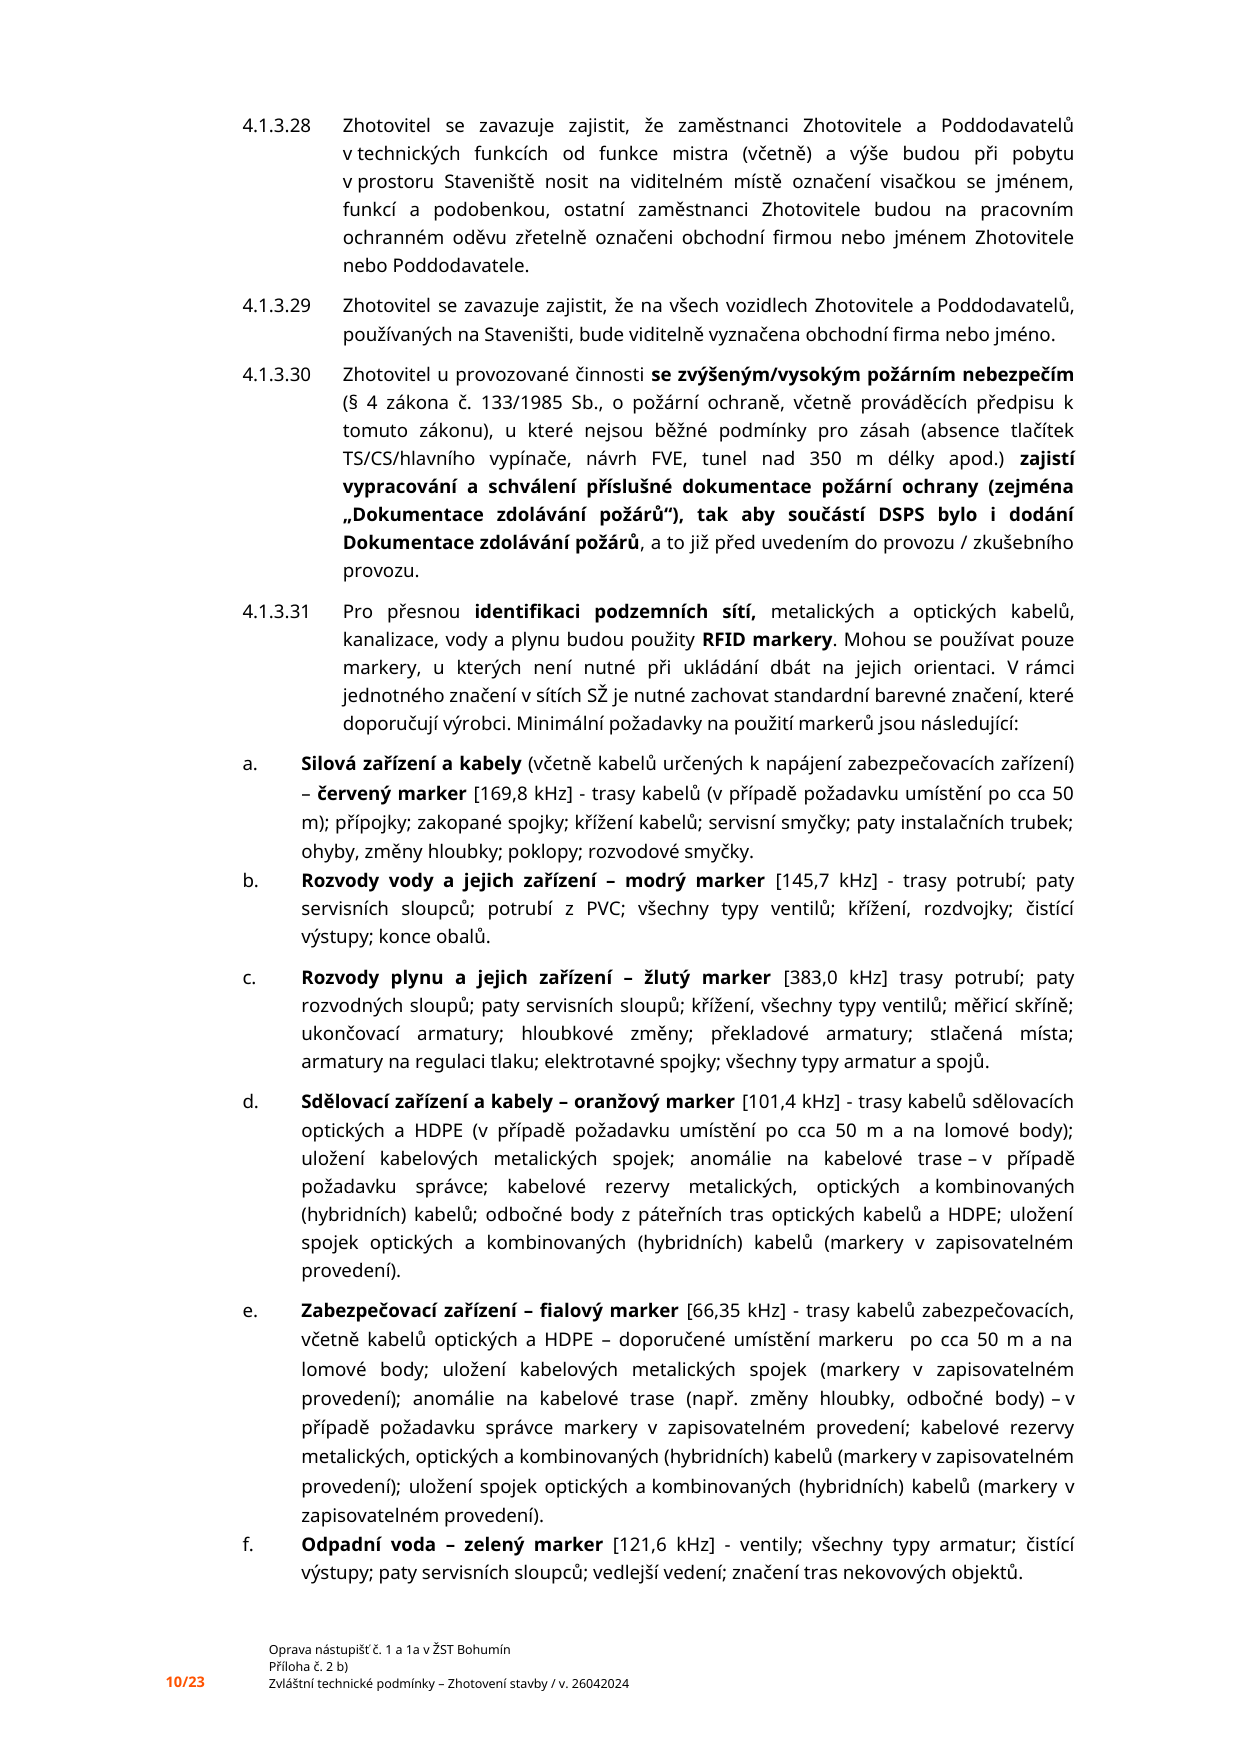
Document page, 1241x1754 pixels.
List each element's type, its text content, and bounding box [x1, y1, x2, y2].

list Rozvody plynu a jejich zařízení – žlutý marker [383,0 kHz] trasy potrubí; paty rozvodných sloupů; paty servisních sloupů; křížení, všechny typy ventilů; měřicí skříně; ukončovací armatury; hloubkové změny; překladové armatury; stlačená místa; armatury na regulaci tlaku; elektrotavné spojky; všechny typy armatur a spojů. [242, 964, 1075, 1074]
list Zhotovitel u provozované činnosti se zvýšeným/vysokým požárním nebezpečím (§ 4 zákona č. 133/1985 Sb., o požární ochraně, včetně prováděcích předpisu k tomuto zákonu), u které nejsou běžné podmínky pro zásah (absence tlačítek TS/CS/hlavního vypínače, návrh FVE, tunel nad 350 m délky apod.) zajistí vypracování a schválení příslušné dokumentace požární ochrany (zejména „Dokumentace zdolávání požárů“), tak aby součástí DSPS bylo i dodání Dokumentace zdolávání požárů, a to již před uvedením do provozu / zkušebního provozu. [242, 361, 1075, 583]
list Rozvody vody a jejich zařízení – modrý marker [145,7 kHz] - trasy potrubí; paty servisních sloupců; potrubí z PVC; všechny typy ventilů; křížení, rozdvojky; čistící výstupy; konce obalů. [242, 868, 1075, 949]
list Odpadní voda – zelený marker [121,6 kHz] - ventily; všechny typy armatur; čistící výstupy; paty servisních sloupců; vedlejší vedení; značení tras nekovových objektů. [242, 1532, 1075, 1585]
list Pro přesnou identifikaci podzemních sítí, metalických a optických kabelů, kanalizace, vody a plynu budou použity RFID markery. Mohou se používat pouze markery, u kterých není nutné při ukládání dbát na jejich orientaci. V rámci jednotného značení v sítích SŽ je nutné zachovat standardní barevné značení, které doporučují výrobci. Minimální požadavky na použití markerů jsou následující: [242, 598, 1075, 736]
list Sdělovací zařízení a kabely – oranžový marker [101,4 kHz] - trasy kabelů sdělovacích optických a HDPE (v případě požadavku umístění po cca 50 m a na lomové body); uložení kabelových metalických spojek; anomálie na kabelové trase – v případě požadavku správce; kabelové rezervy metalických, optických a kombinovaných (hybridních) kabelů; odbočné body z páteřních tras optických kabelů a HDPE; uložení spojek optických a kombinovaných (hybridních) kabelů (markery v zapisovatelném provedení). [242, 1089, 1075, 1282]
list Zabezpečovací zařízení – fialový marker [66,35 kHz] - trasy kabelů zabezpečovacích, včetně kabelů optických a HDPE – doporučené umístění markeru po cca 50 m a na lomové body; uložení kabelových metalických spojek (markery v zapisovatelném provedení); anomálie na kabelové trase (např. změny hloubky, odbočné body) – v případě požadavku správce markery v zapisovatelném provedení; kabelové rezervy metalických, optických a kombinovaných (hybridních) kabelů (markery v zapisovatelném provedení); uložení spojek optických a kombinovaných (hybridních) kabelů (markery v zapisovatelném provedení). [242, 1297, 1075, 1528]
list Silová zařízení a kabely (včetně kabelů určených k napájení zabezpečovacích zařízení) – červený marker [169,8 kHz] - trasy kabelů (v případě požadavku umístění po cca 50 m); přípojky; zakopané spojky; křížení kabelů; servisní smyčky; paty instalačních trubek; ohyby, změny hloubky; poklopy; rozvodové smyčky. [242, 751, 1075, 864]
list Zhotovitel se zavazuje zajistit, že na všech vozidlech Zhotovitele a Poddodavatelů, používaných na Staveništi, bude viditelně vyznačena obchodní firma nebo jméno. [242, 293, 1075, 346]
list Zhotovitel se zavazuje zajistit, že zaměstnanci Zhotovitele a Poddodavatelů v technických funkcích od funkce mistra (včetně) a výše budou při pobytu v prostoru Staveniště nosit na viditelném místě označení visačkou se jménem, funkcí a podobenkou, ostatní zaměstnanci Zhotovitele budou na pracovním ochranném oděvu zřetelně označeni obchodní firmou nebo jménem Zhotovitele nebo Poddodavatele. [242, 112, 1075, 278]
